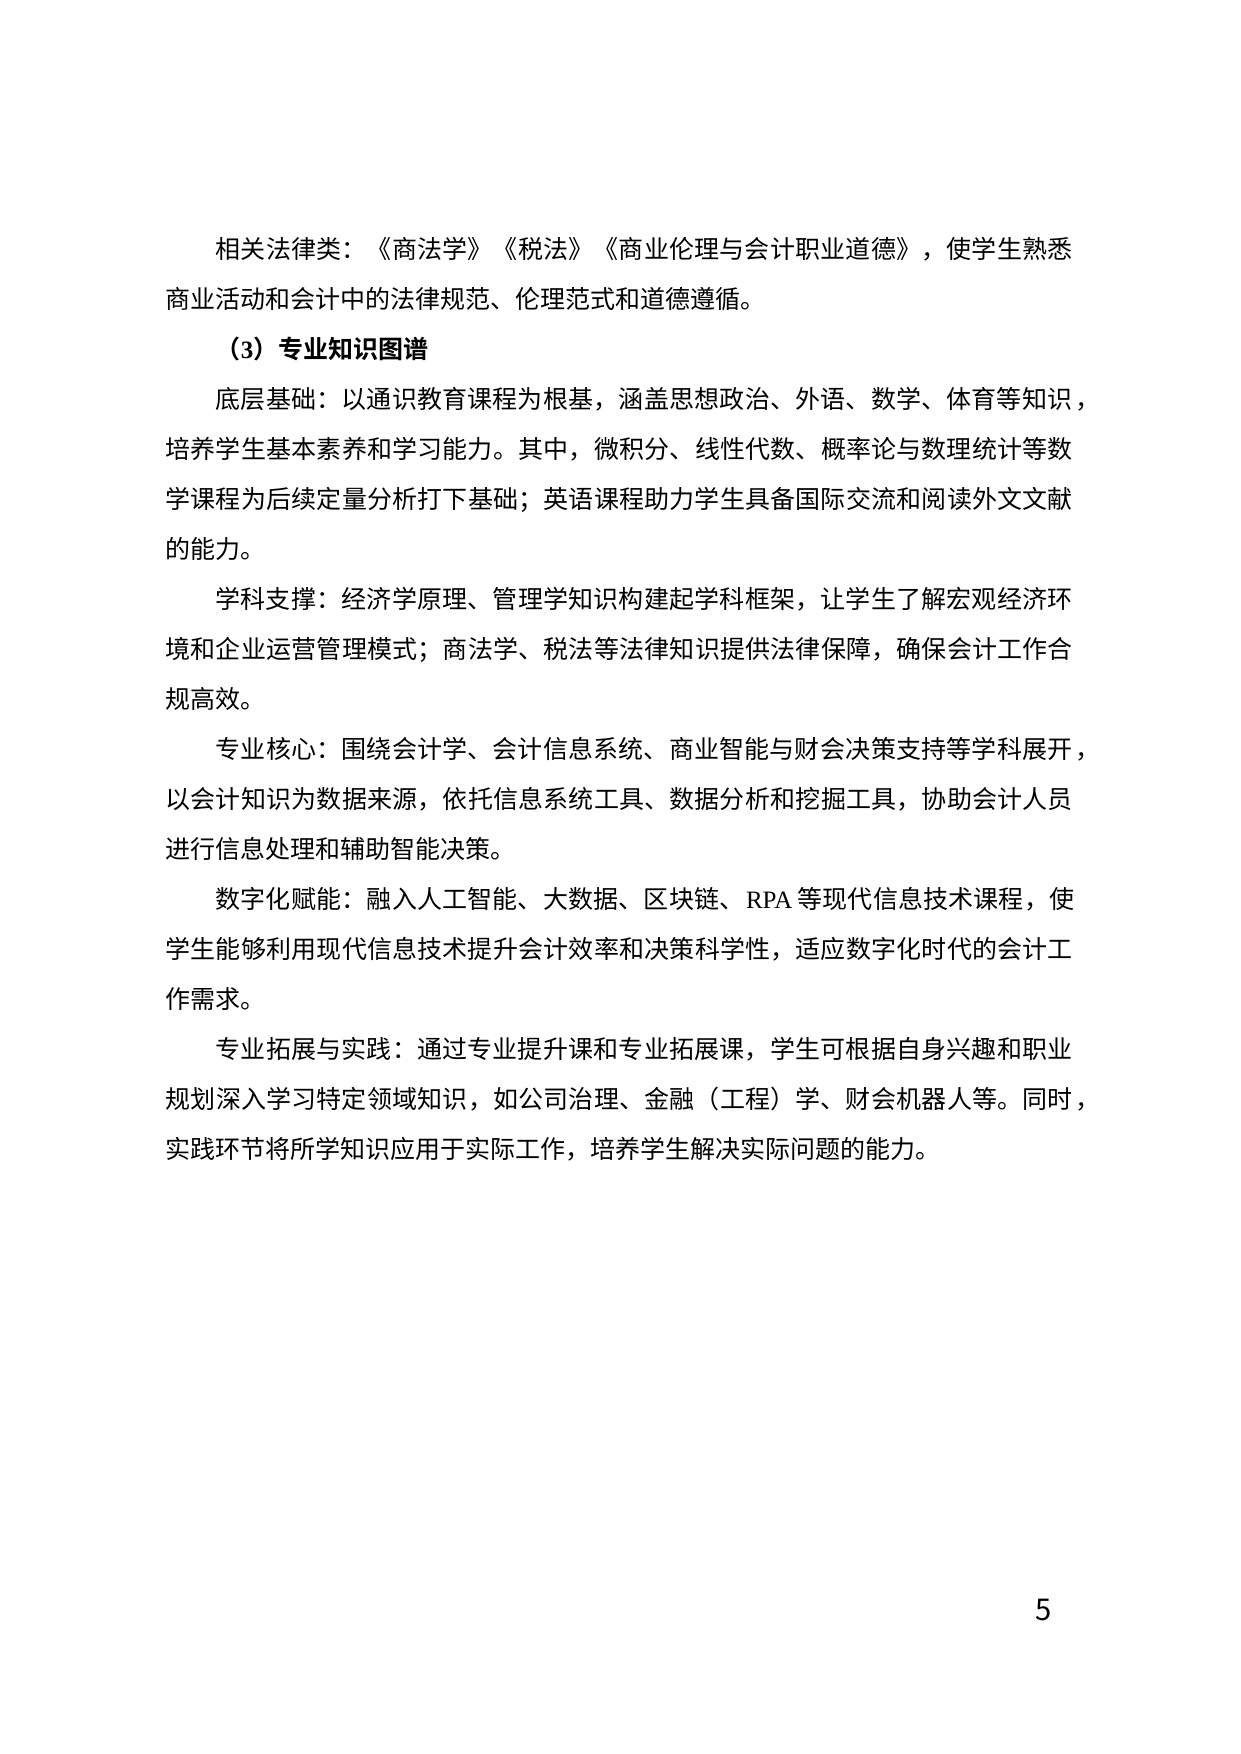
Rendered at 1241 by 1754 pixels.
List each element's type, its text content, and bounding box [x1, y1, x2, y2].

text 专业拓展与实践：通过专业提升课和专业拓展课，学生可根据自身兴趣和职业规划深入学习特定领域知识，如公司治理、金融（工程）学、财会机器人等。同时，实践环节将所学知识应用于实际工作，培养学生解决实际问题的能力。 [165, 1018, 1075, 1168]
text 数字化赋能：融入人工智能、大数据、区块链、RPA等现代信息技术课程，使学生能够利用现代信息技术提升会计效率和决策科学性，适应数字化时代的会计工作需求。 [165, 868, 1075, 1018]
text 专业核心：围绕会计学、会计信息系统、商业智能与财会决策支持等学科展开，以会计知识为数据来源，依托信息系统工具、数据分析和挖掘工具，协助会计人员进行信息处理和辅助智能决策。 [165, 718, 1075, 868]
text 底层基础：以通识教育课程为根基，涵盖思想政治、外语、数学、体育等知识，培养学生基本素养和学习能力。其中，微积分、线性代数、概率论与数理统计等数学课程为后续定量分析打下基础；英语课程助力学生具备国际交流和阅读外文文献的能力。 [165, 368, 1075, 568]
text （3）专业知识图谱 [165, 318, 1075, 368]
text 学科支撑：经济学原理、管理学知识构建起学科框架，让学生了解宏观经济环境和企业运营管理模式；商法学、税法等法律知识提供法律保障，确保会计工作合规高效。 [165, 568, 1075, 718]
text 相关法律类：《商法学》《税法》《商业伦理与会计职业道德》，使学生熟悉商业活动和会计中的法律规范、伦理范式和道德遵循。 [165, 218, 1075, 318]
